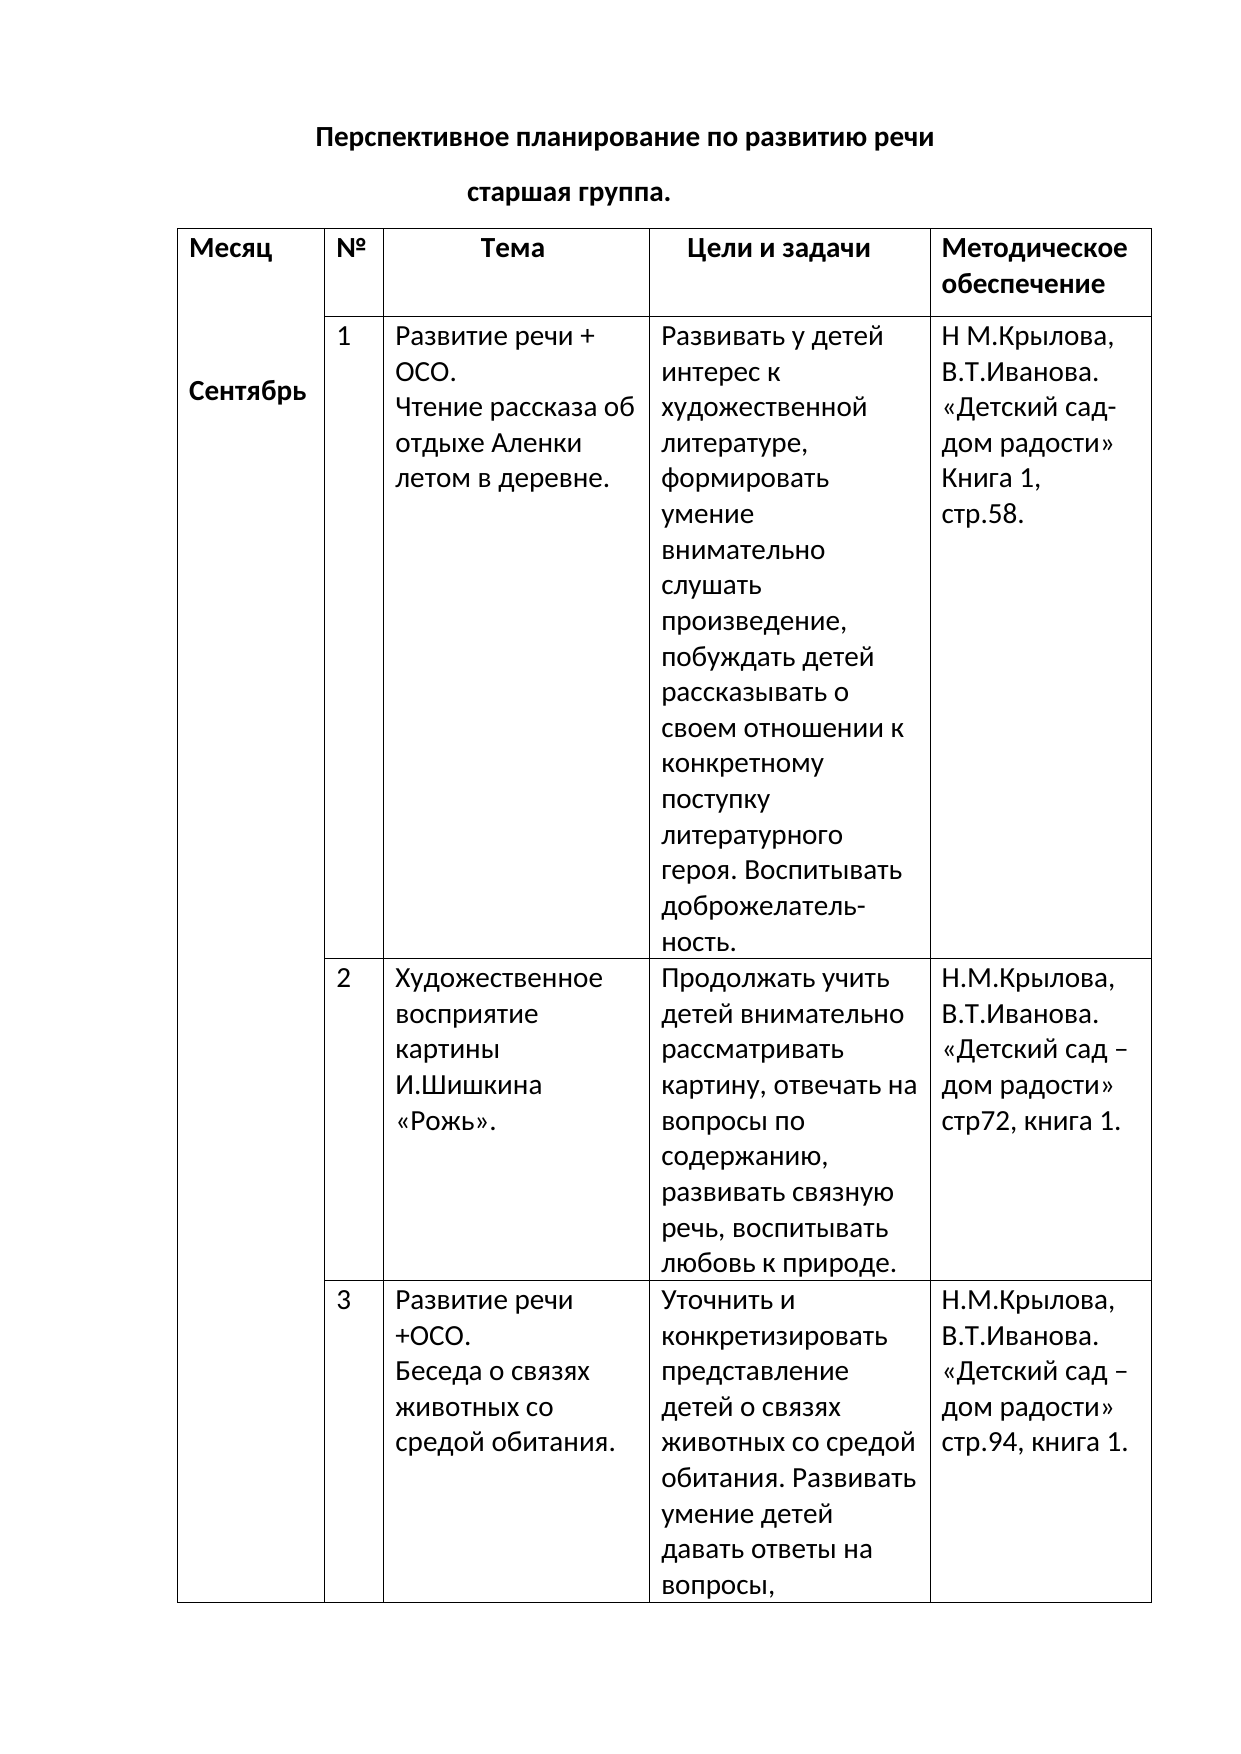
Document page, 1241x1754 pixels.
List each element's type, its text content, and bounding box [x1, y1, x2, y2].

table_cell Н М.Крылова, В.Т.Иванова. «Детский сад-дом радости» Книга 1, стр.58. [931, 317, 1151, 958]
table_cell Развитие речи + ОСО. Чтение рассказа об отдыхе Аленки летом в деревне. [384, 317, 649, 958]
table_header Цели и задачи [650, 229, 930, 316]
table_cell Художественное восприятие картины И.Шишкина «Рожь». [384, 959, 649, 1280]
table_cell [650, 1281, 930, 1602]
table_cell 2 [325, 959, 383, 1280]
text старшая группа. [177, 173, 1152, 209]
table_cell 3 [325, 1281, 383, 1602]
table_cell 1 [325, 317, 383, 958]
table_header № [325, 229, 383, 316]
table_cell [931, 1281, 1151, 1602]
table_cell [384, 1281, 649, 1602]
table_header Тема [384, 229, 649, 316]
text Перспективное планирование по развитию речи [177, 118, 1152, 154]
table_header Месяц Сентябрь Октябрь Ноябрь Декабрь Январь Февраль Март Апрель Май [178, 229, 324, 1602]
table_cell Продолжать учить детей внимательно рассматривать картину, отвечать на вопросы по содержанию, развивать связную речь, воспитывать любовь к природе. [650, 959, 930, 1280]
table_header Методическое обеспечение [931, 229, 1151, 316]
table_cell Развивать у детей интерес к художественной литературе, формировать умение внимательно слушать произведение, побуждать детей рассказывать о своем отношении к конкретному поступку литературного героя. Воспитывать доброжелатель-ность. [650, 317, 930, 958]
table_cell Н.М.Крылова, В.Т.Иванова. «Детский сад – дом радости» стр72, книга 1. [931, 959, 1151, 1280]
